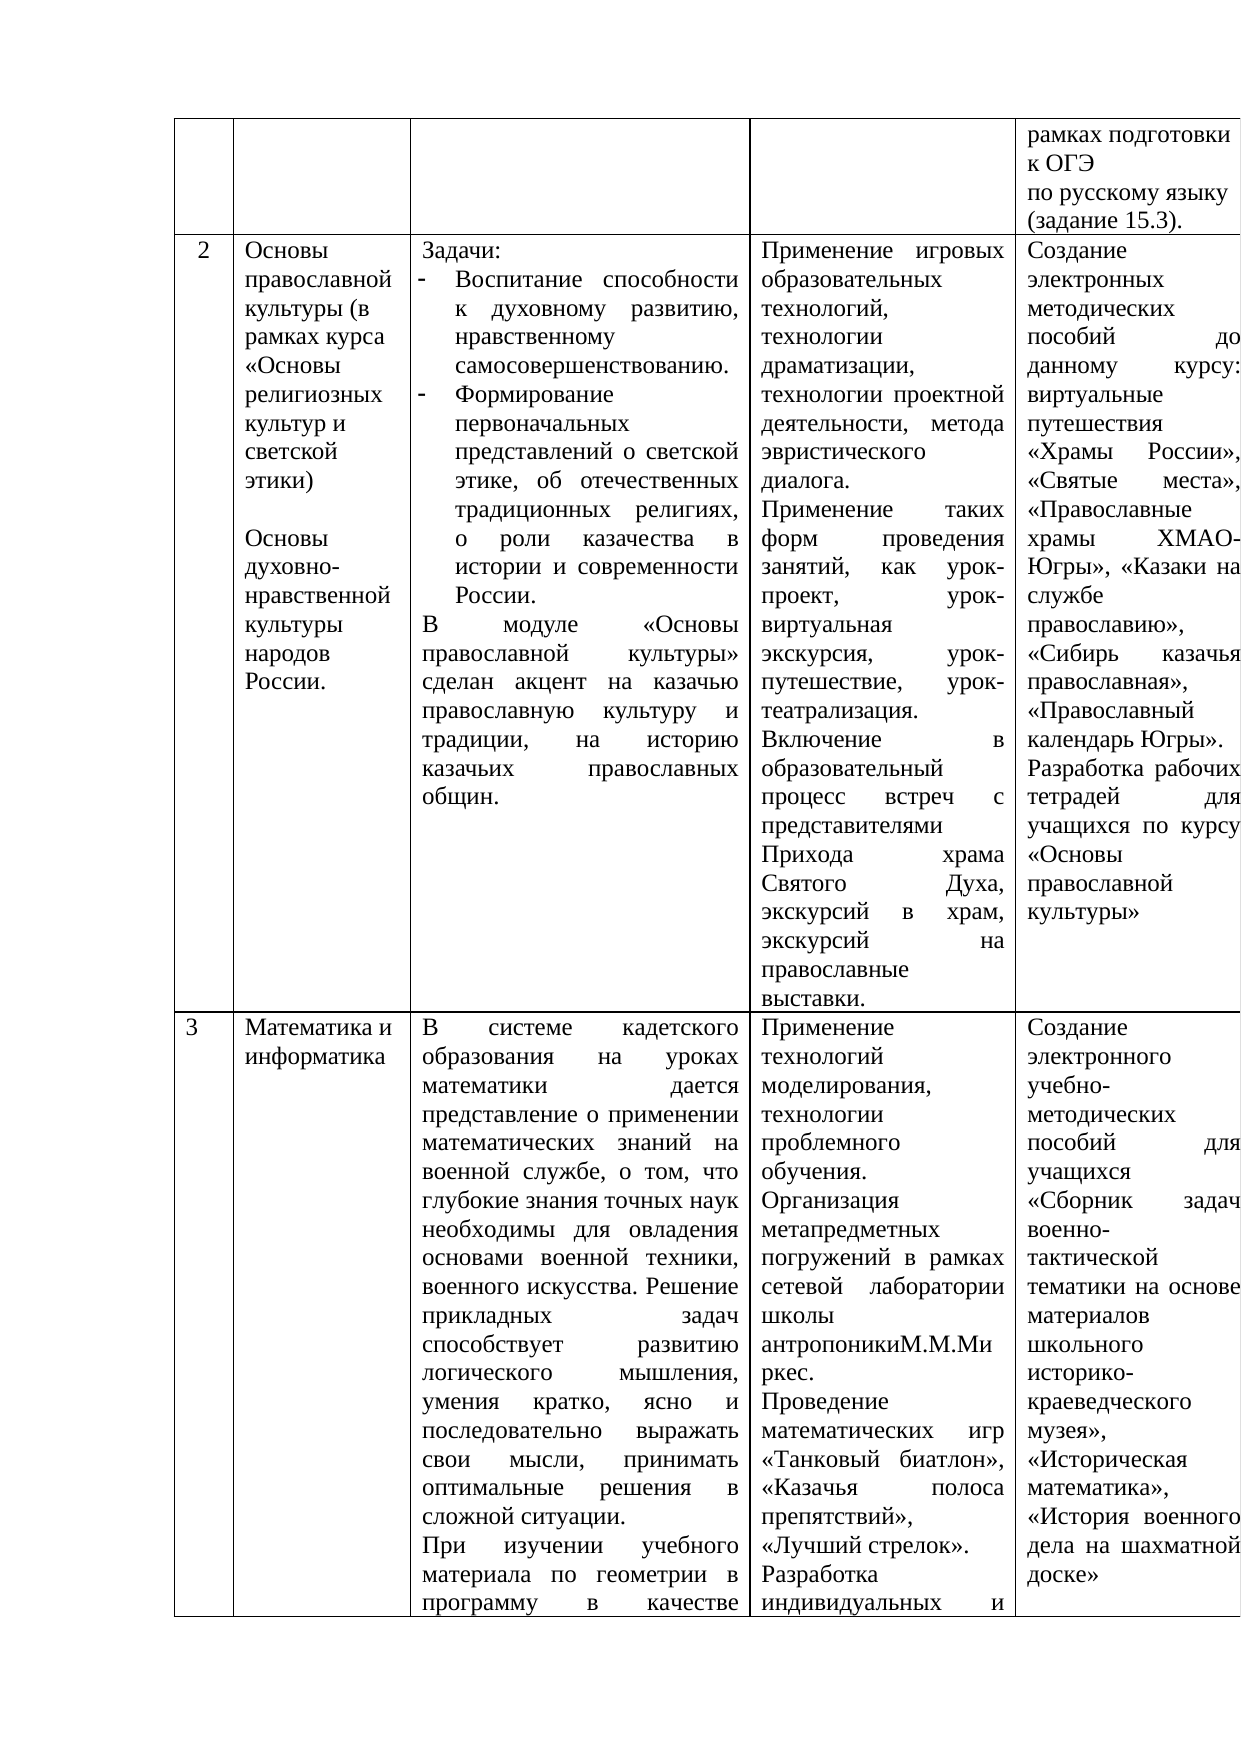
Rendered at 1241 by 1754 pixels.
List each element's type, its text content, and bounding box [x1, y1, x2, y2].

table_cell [751, 1013, 1015, 1616]
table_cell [411, 119, 749, 234]
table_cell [411, 1013, 749, 1616]
table_cell Применение игровых образовательных технологий, технологии драматизации, технологии проектной деятельности, метода эвристического диалога. Применение таких форм проведения занятий, как урок-проект, урок-виртуальная экскурсия, урок-путешествие, урок-театрализация. Включение в образовательный процесс встреч с представителями Прихода храма Святого Духа, экскурсий в храм, экскурсий на православные выставки. [751, 235, 1015, 1011]
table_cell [234, 119, 410, 234]
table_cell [1016, 1013, 1240, 1616]
table_cell 3 [175, 1013, 233, 1616]
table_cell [1016, 119, 1240, 234]
table_cell Создание электронных методических пособий до данному курсу: виртуальные путешествия «Храмы России», «Святые места», «Православные храмы ХМАО-Югры», «Казаки на службе православию», «Сибирь казачья православная», «Православный календарь Югры». Разработка рабочих тетрадей для учащихся по курсу «Основы православной культуры» [1016, 235, 1240, 1011]
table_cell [751, 119, 1015, 234]
table_cell 1 [175, 119, 233, 234]
table_cell 2 [175, 235, 233, 1011]
table_cell Основы православной культуры (в рамках курса «Основы религиозных культур и светской этики) Основы духовно-нравственной культуры народов России. [234, 235, 410, 1011]
table_cell Задачи: Воспитание способности к духовному развитию, нравственному самосовершенствованию. Формирование первоначальных представлений о светской этике, об отечественных традиционных религиях, о роли казачества в истории и современности России. В модуле «Основы православной культуры» сделан акцент на казачью православную культуру и традиции, на историю казачьих православных общин. [411, 235, 749, 1011]
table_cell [234, 1013, 410, 1616]
